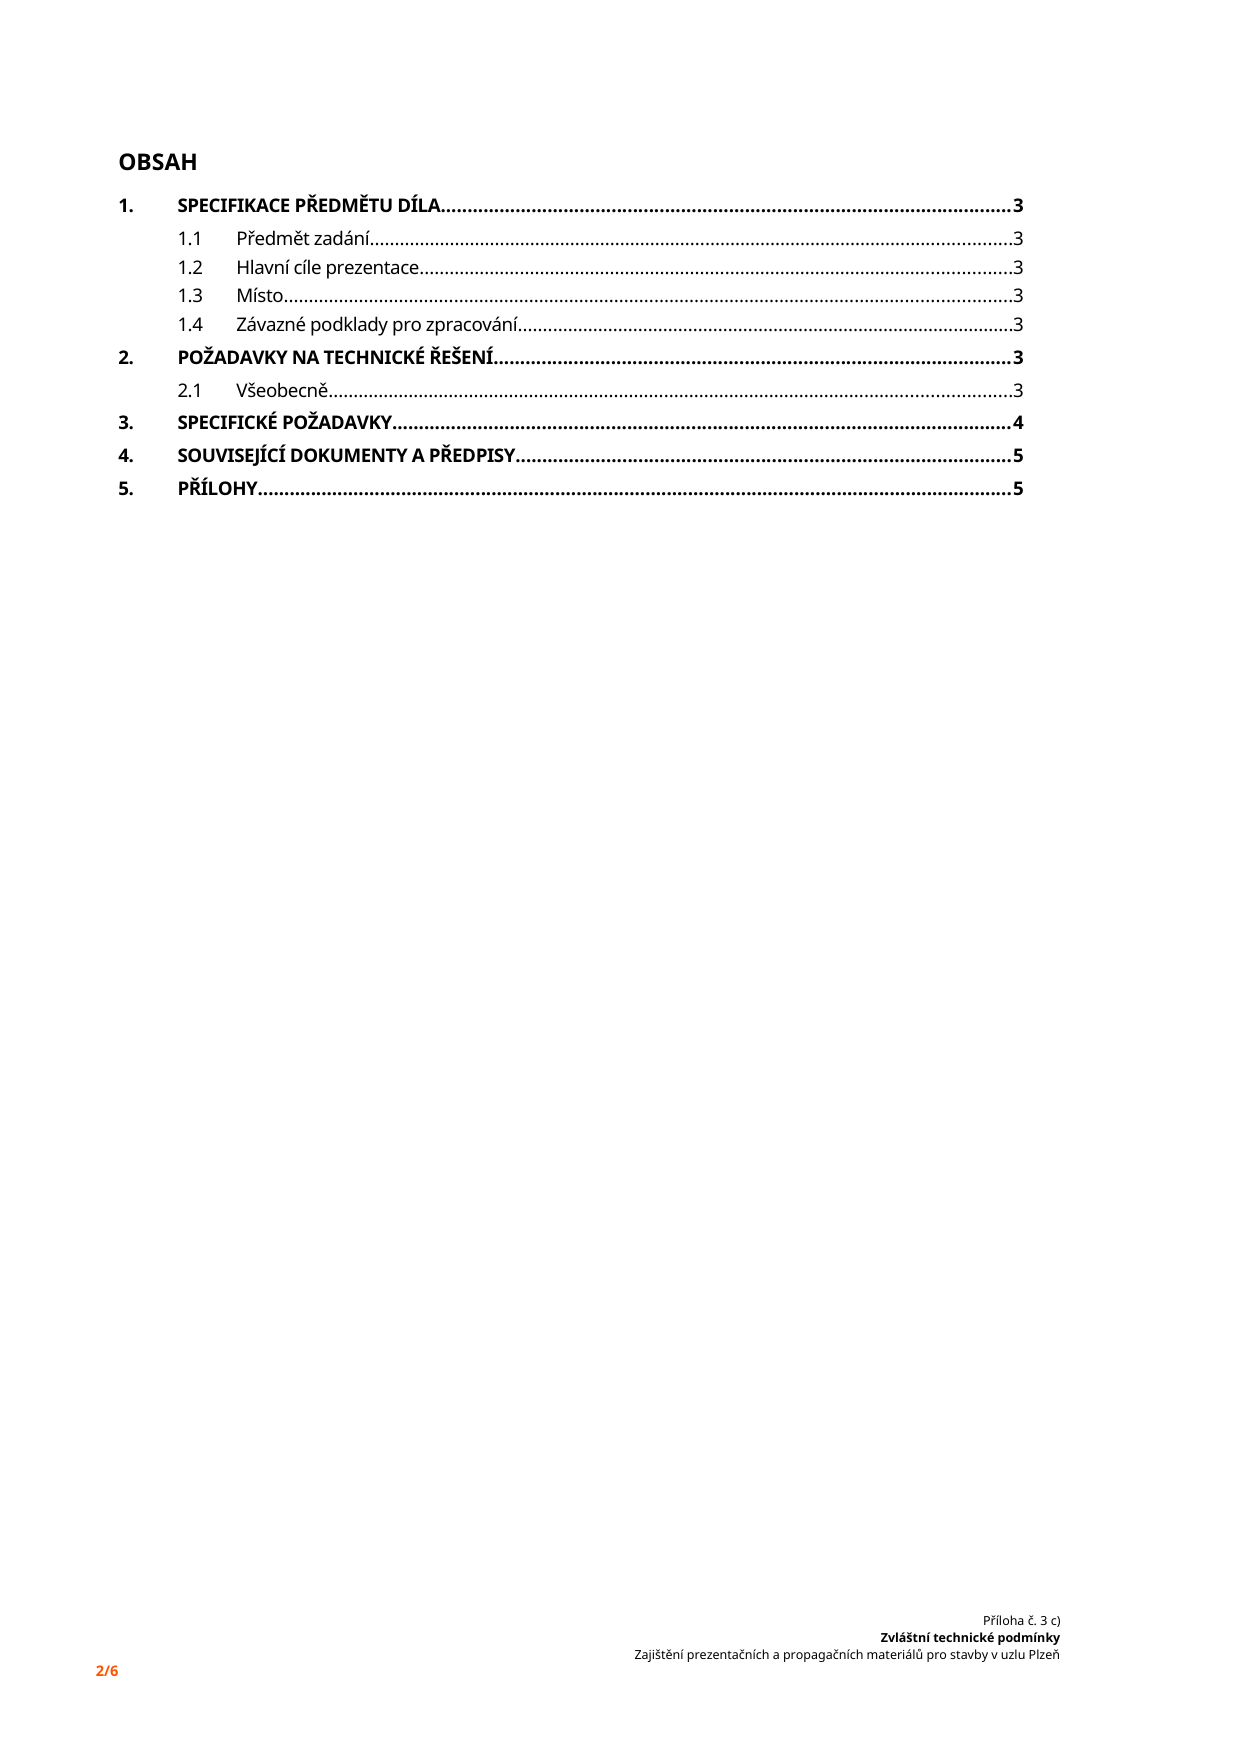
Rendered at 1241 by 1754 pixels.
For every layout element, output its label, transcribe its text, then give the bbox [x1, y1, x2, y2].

text 1. SPECIFIKACE PŘEDMĚTU DÍLA 3 [118, 192, 1024, 218]
text 1.4 Závazné podklady pro zpracování 3 [177, 311, 1024, 337]
text 3. SPECIFICKÉ POŽADAVKY 4 [118, 410, 1024, 435]
text Obsah [118, 146, 1024, 177]
text 1.1 Předmět zadání 3 [177, 225, 1024, 251]
text 5. PŘÍLOHY 5 [118, 475, 1024, 501]
text 4. SOUVISEJÍCÍ DOKUMENTY A PŘEDPISY 5 [118, 442, 1024, 468]
text 1.2 Hlavní cíle prezentace 3 [177, 254, 1024, 279]
text 2.1 Všeobecně 3 [177, 377, 1024, 402]
text 2. POŽADAVKY NA TECHNICKÉ ŘEŠENÍ 3 [118, 344, 1024, 369]
text 1.3 Místo 3 [177, 283, 1024, 308]
